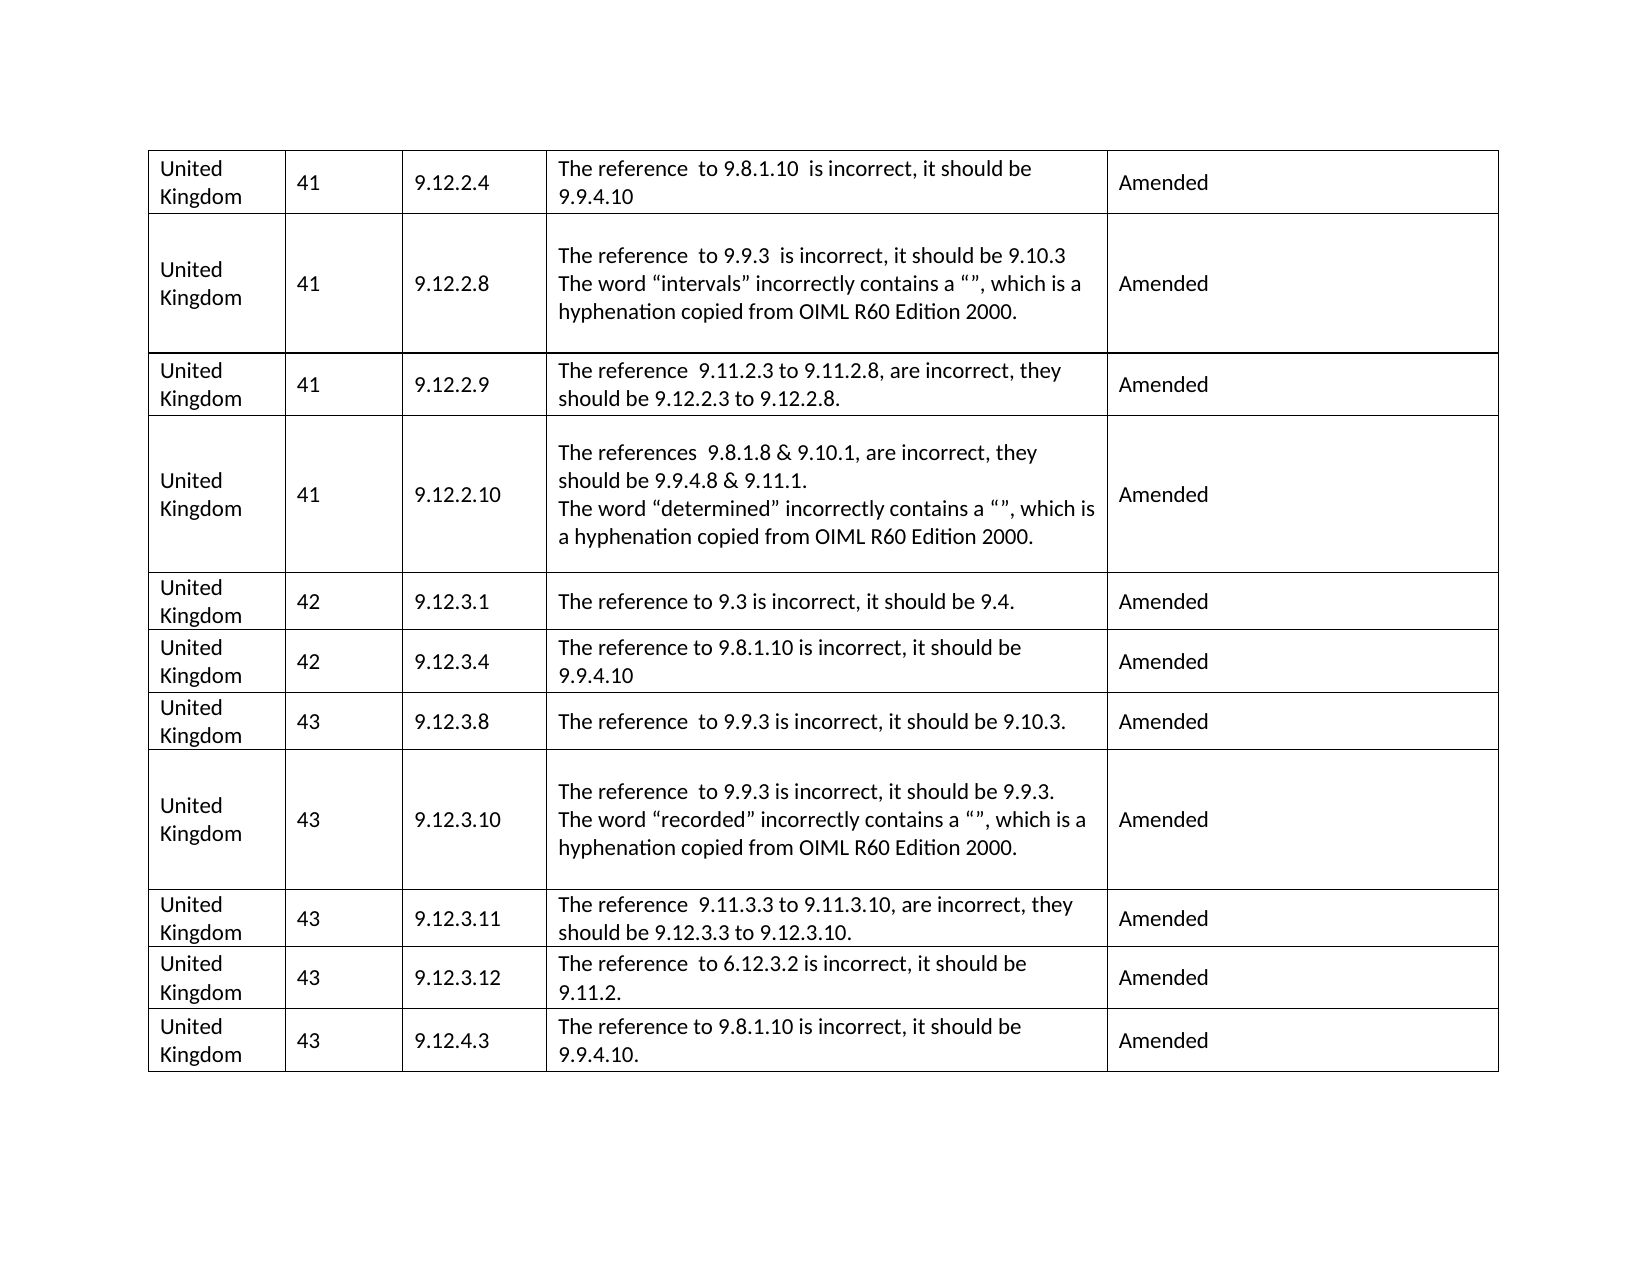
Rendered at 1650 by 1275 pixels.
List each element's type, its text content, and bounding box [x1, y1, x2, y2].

table_cell 43 [286, 890, 402, 946]
table_cell 41 [286, 214, 402, 352]
table_cell United Kingdom [149, 947, 285, 1008]
table_cell United Kingdom [149, 573, 285, 629]
table_cell Amended [1108, 630, 1498, 692]
table_cell Amended [1108, 214, 1498, 352]
table_cell Amended [1108, 416, 1498, 572]
table_cell The reference to 9.9.3 is incorrect, it should be 9.10.3. [547, 693, 1107, 749]
table_cell The reference 9.11.2.3 to 9.11.2.8, are incorrect, they should be 9.12.2.3 to 9.12.2.8. [547, 354, 1107, 415]
table_cell 9.12.2.4 [403, 151, 546, 212]
table_cell 9.12.2.10 [403, 416, 546, 572]
table_cell 43 [286, 1009, 402, 1071]
table_cell 41 [286, 416, 402, 572]
table_cell United Kingdom [149, 1009, 285, 1071]
table_cell United Kingdom [149, 750, 285, 889]
table_cell United Kingdom [149, 151, 285, 212]
table_cell Amended [1108, 1009, 1498, 1071]
table_cell Amended [1108, 750, 1498, 889]
table_cell 9.12.4.3 [403, 1009, 546, 1071]
table_cell 9.12.3.1 [403, 573, 546, 629]
table_cell The reference to 9.8.1.10 is incorrect, it should be 9.9.4.10. [547, 1009, 1107, 1071]
table_cell United Kingdom [149, 354, 285, 415]
table_cell 9.12.3.10 [403, 750, 546, 889]
table_cell 42 [286, 573, 402, 629]
table_cell The references 9.8.1.8 & 9.10.1, are incorrect, they should be 9.9.4.8 & 9.11.1. The word “determined” incorrectly contains a “”, which is a hyphenation copied from OIML R60 Edition 2000. [547, 416, 1107, 572]
table_cell The reference to 9.8.1.10 is incorrect, it should be 9.9.4.10 [547, 151, 1107, 212]
table_cell The reference to 6.12.3.2 is incorrect, it should be 9.11.2. [547, 947, 1107, 1008]
table_cell 9.12.3.11 [403, 890, 546, 946]
table_cell 9.12.3.8 [403, 693, 546, 749]
table_cell United Kingdom [149, 630, 285, 692]
table_cell 43 [286, 750, 402, 889]
table_cell 42 [286, 630, 402, 692]
table_cell The reference to 9.9.3 is incorrect, it should be 9.9.3. The word “recorded” incorrectly contains a “”, which is a hyphenation copied from OIML R60 Edition 2000. [547, 750, 1107, 889]
table_cell 9.12.3.12 [403, 947, 546, 1008]
table_cell The reference to 9.8.1.10 is incorrect, it should be 9.9.4.10 [547, 630, 1107, 692]
table_cell Amended [1108, 354, 1498, 415]
table_cell Amended [1108, 947, 1498, 1008]
table_cell Amended [1108, 693, 1498, 749]
table_cell United Kingdom [149, 214, 285, 352]
table_cell The reference to 9.3 is incorrect, it should be 9.4. [547, 573, 1107, 629]
table_cell Amended [1108, 573, 1498, 629]
table_cell United Kingdom [149, 890, 285, 946]
table_cell The reference to 9.9.3 is incorrect, it should be 9.10.3 The word “intervals” incorrectly contains a “”, which is a hyphenation copied from OIML R60 Edition 2000. [547, 214, 1107, 352]
table_cell 9.12.2.9 [403, 354, 546, 415]
table_cell 41 [286, 354, 402, 415]
table_cell The reference 9.11.3.3 to 9.11.3.10, are incorrect, they should be 9.12.3.3 to 9.12.3.10. [547, 890, 1107, 946]
table_cell 9.12.2.8 [403, 214, 546, 352]
table_cell Amended [1108, 890, 1498, 946]
table_cell 43 [286, 947, 402, 1008]
table_cell United Kingdom [149, 416, 285, 572]
table_cell 9.12.3.4 [403, 630, 546, 692]
table_cell 41 [286, 151, 402, 212]
table_cell 43 [286, 693, 402, 749]
table_cell Amended [1108, 151, 1498, 212]
table_cell United Kingdom [149, 693, 285, 749]
